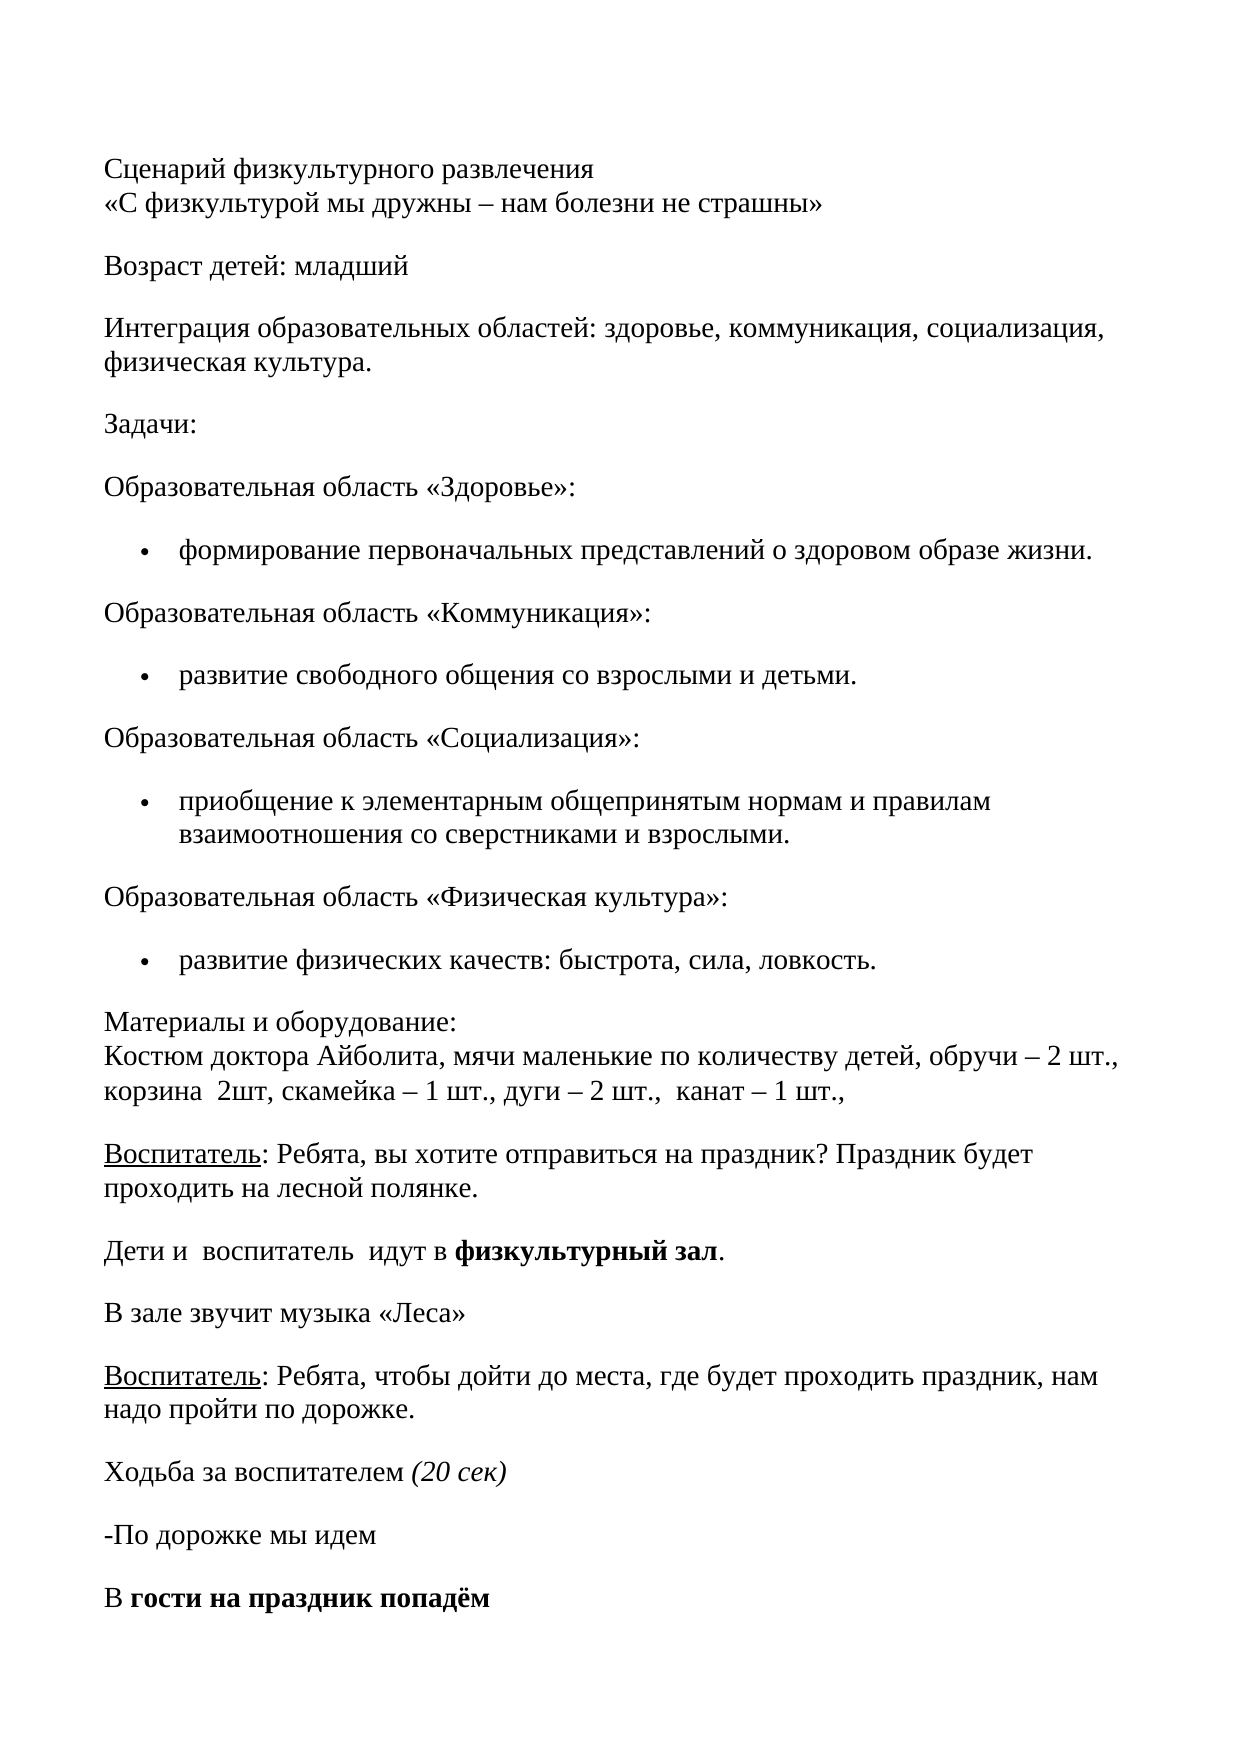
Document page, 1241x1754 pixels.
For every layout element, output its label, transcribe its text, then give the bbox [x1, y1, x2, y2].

text Интеграция образовательных областей: здоровье, коммуникация, социализация, физическая культура. [103, 310, 1152, 377]
list формирование первоначальных представлений о здоровом образе жизни. [141, 532, 1152, 566]
text -По дорожке мы идем [103, 1517, 1152, 1551]
text Возраст детей: младший [103, 248, 1152, 281]
text Образовательная область «Здоровье»: [103, 469, 1152, 503]
list развитие физических качеств: быстрота, сила, ловкость. [141, 942, 1152, 975]
text В зале звучит музыка «Леса» [103, 1295, 1152, 1329]
text Воспитатель: Ребята, чтобы дойти до места, где будет проходить праздник, нам надо пройти по дорожке. [103, 1358, 1152, 1425]
text В гости на праздник попадём [103, 1580, 1152, 1613]
text Ходьба за воспитателем (20 сек) [103, 1454, 1152, 1488]
text Образовательная область «Коммуникация»: [103, 595, 1152, 628]
list развитие свободного общения со взрослыми и детьми. [141, 657, 1152, 691]
text Материалы и оборудование: Костюм доктора Айболита, мячи маленькие по количеству детей, обручи – 2 шт., корзина 2шт, скамейка – 1 шт., дуги – 2 шт., канат – 1 шт., [103, 1004, 1152, 1107]
text Воспитатель: Ребята, вы хотите отправиться на праздник? Праздник будет проходить на лесной полянке. [103, 1136, 1152, 1203]
text Дети и воспитатель идут в физкультурный зал. [103, 1233, 1152, 1266]
text Задачи: [103, 407, 1152, 440]
list приобщение к элементарным общепринятым нормам и правилам взаимоотношения со сверстниками и взрослыми. [141, 783, 1152, 850]
text Образовательная область «Социализация»: [103, 720, 1152, 754]
text Образовательная область «Физическая культура»: [103, 879, 1152, 913]
text Сценарий физкультурного развлечения «С физкультурой мы дружны – нам болезни не страшны» [103, 151, 1152, 218]
